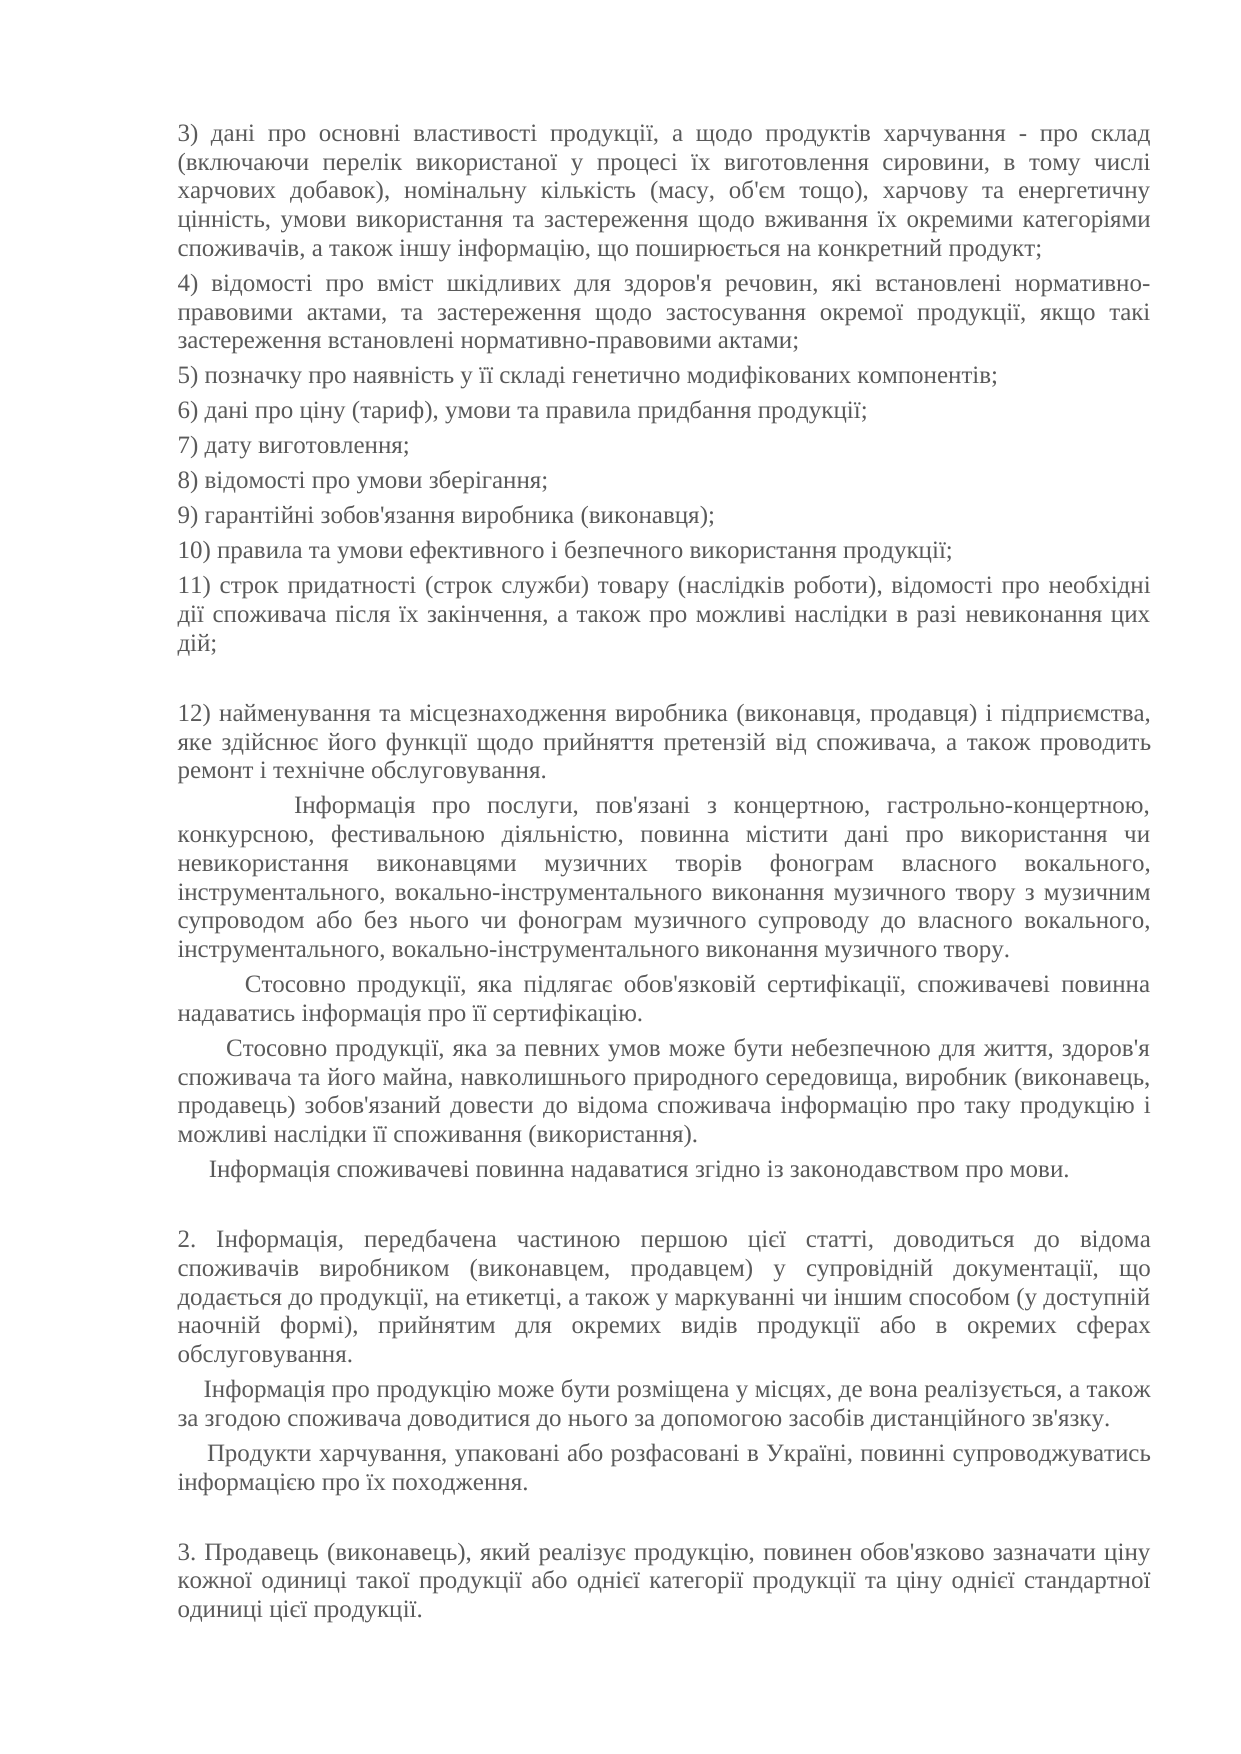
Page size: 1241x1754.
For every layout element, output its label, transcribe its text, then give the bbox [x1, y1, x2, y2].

text 11) строк придатності (строк служби) товару (наслідків роботи), відомості про необхідні дії споживача після їх закінчення, а також про можливі наслідки в разі невиконання цих дій; [177, 571, 1152, 657]
text Інформація про послуги, пов'язані з концертною, гастрольно-концертною, конкурсною, фестивальною діяльністю, повинна містити дані про використання чи невикористання виконавцями музичних творів фонограм власного вокального, інструментального, вокально-інструментального виконання музичного твору з музичним супроводом або без нього чи фонограм музичного супроводу до власного вокального, інструментального, вокально-інструментального виконання музичного твору. [177, 791, 1152, 963]
text 5) позначку про наявність у її складі генетично модифікованих компонентів; [177, 361, 1152, 389]
text Стосовно продукції, яка підлягає обов'язковій сертифікації, споживачеві повинна надаватись інформація про її сертифікацію. [177, 969, 1152, 1027]
text Інформація споживачеві повинна надаватися згідно із законодавством про мови. [177, 1154, 1152, 1183]
text 7) дату виготовлення; [177, 431, 1152, 459]
text 3) дані про основні властивості продукції, а щодо продуктів харчування - про склад (включаючи перелік використаної у процесі їх виготовлення сировини, в тому числі харчових добавок), номінальну кількість (масу, об'єм тощо), харчову та енергетичну цінність, умови використання та застереження щодо вживання їх окремими категоріями споживачів, а також іншу інформацію, що поширюється на конкретний продукт; [177, 118, 1152, 262]
text 12) найменування та місцезнаходження виробника (виконавця, продавця) і підприємства, яке здійснює його функції щодо прийняття претензій від споживача, а також проводить ремонт і технічне обслуговування. [177, 698, 1152, 784]
text 6) дані про ціну (тариф), умови та правила придбання продукції; [177, 396, 1152, 424]
text Стосовно продукції, яка за певних умов може бути небезпечною для життя, здоров'я споживача та його майна, навколишнього природного середовища, виробник (виконавець, продавець) зобов'язаний довести до відома споживача інформацію про таку продукцію і можливі наслідки її споживання (використання). [177, 1033, 1152, 1148]
text Продукти харчування, упаковані або розфасовані в Україні, повинні супроводжуватись інформацією про їх походження. [177, 1438, 1152, 1496]
text 3. Продавець (виконавець), який реалізує продукцію, повинен обов'язково зазначати ціну кожної одиниці такої продукції або однієї категорії продукції та ціну однієї стандартної одиниці цієї продукції. [177, 1537, 1152, 1623]
text Інформація про продукцію може бути розміщена у місцях, де вона реалізується, а також за згодою споживача доводитися до нього за допомогою засобів дистанційного зв'язку. [177, 1374, 1152, 1432]
text 9) гарантійні зобов'язання виробника (виконавця); [177, 501, 1152, 529]
text 2. Інформація, передбачена частиною першою цієї статті, доводиться до відома споживачів виробником (виконавцем, продавцем) у супровідній документації, що додається до продукції, на етикетці, а також у маркуванні чи іншим способом (у доступній наочній формі), прийнятим для окремих видів продукції або в окремих сферах обслуговування. [177, 1224, 1152, 1368]
text 4) відомості про вміст шкідливих для здоров'я речовин, які встановлені нормативно-правовими актами, та застереження щодо застосування окремої продукції, якщо такі застереження встановлені нормативно-правовими актами; [177, 268, 1152, 354]
text 10) правила та умови ефективного і безпечного використання продукції; [177, 536, 1152, 564]
text 8) відомості про умови зберігання; [177, 466, 1152, 494]
